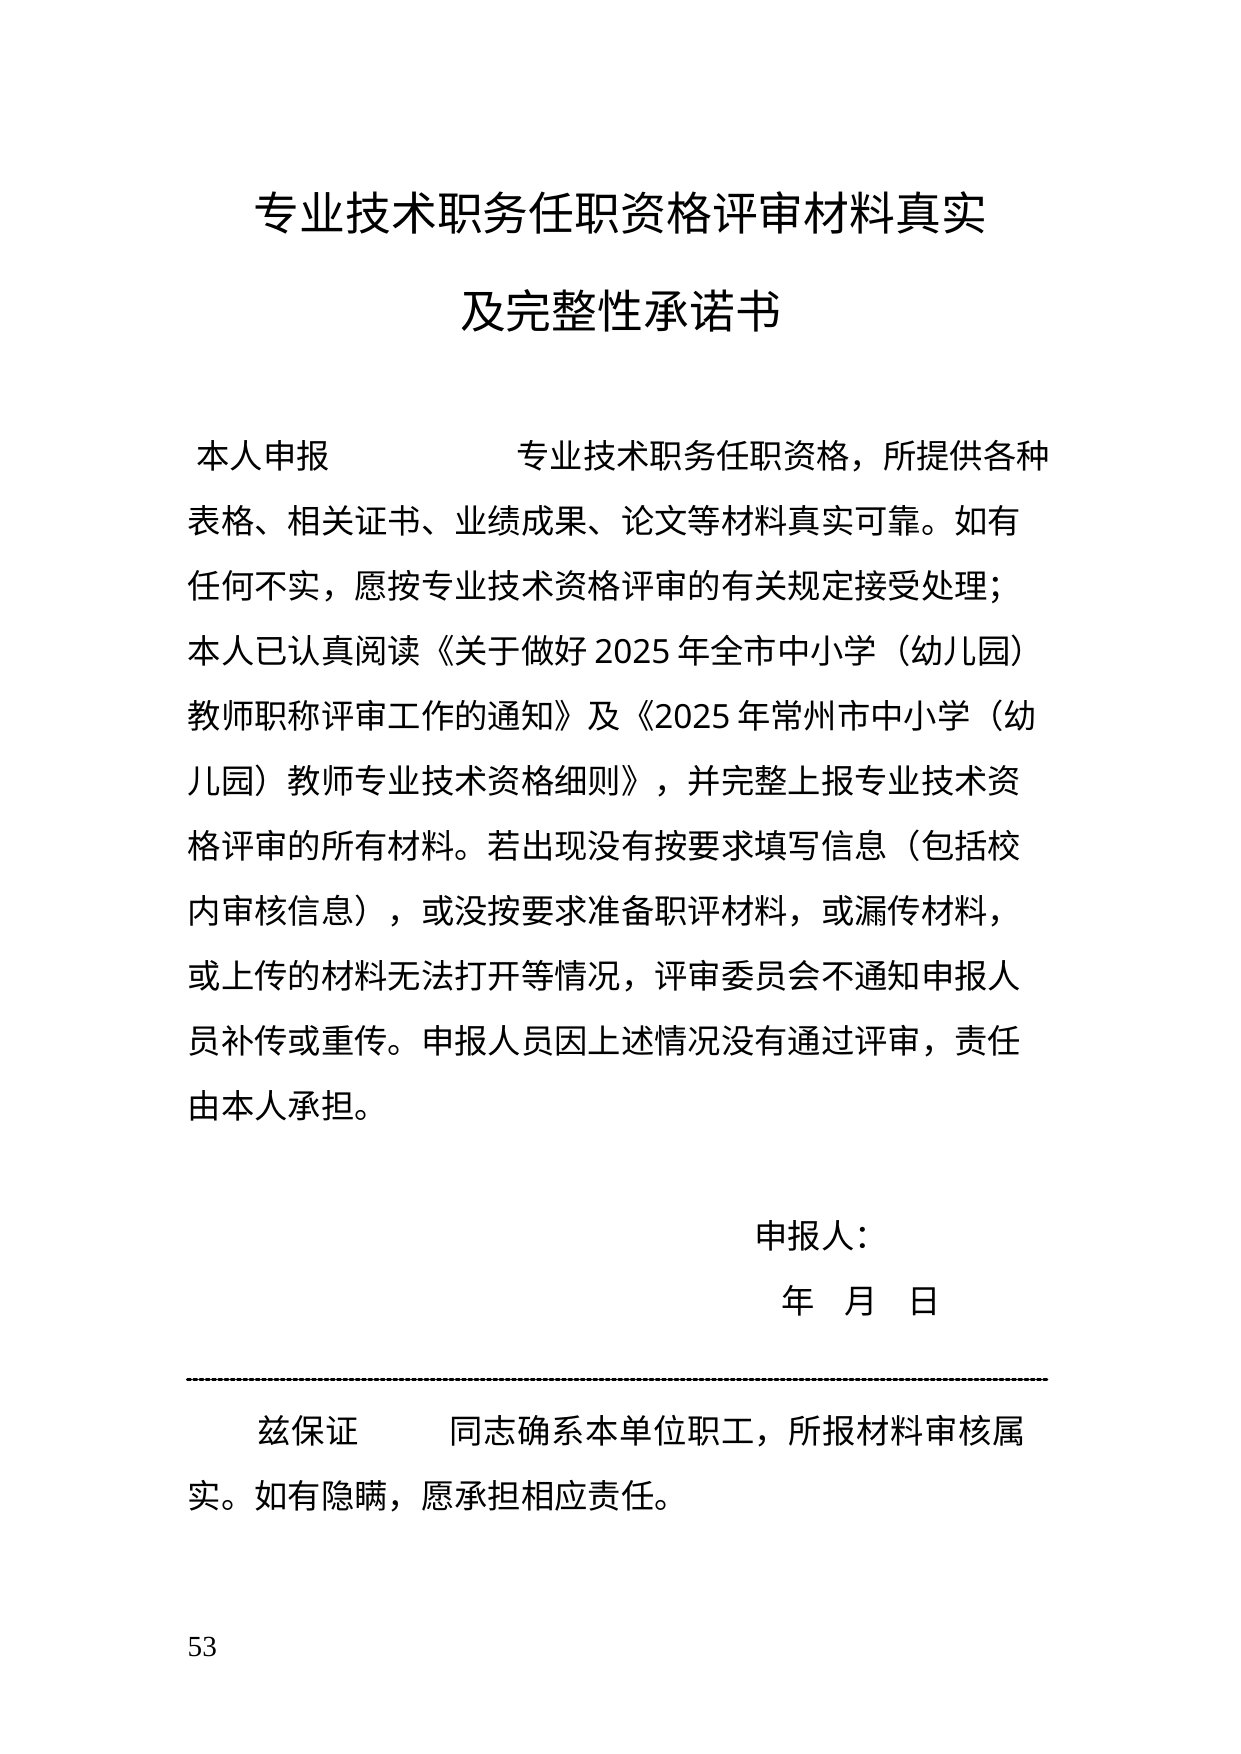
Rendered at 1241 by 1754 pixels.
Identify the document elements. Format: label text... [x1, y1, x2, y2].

text 年 月 日 [187, 1267, 1053, 1332]
text 专业技术职务任职资格评审材料真实 [187, 162, 1053, 259]
text 本人申报 专业技术职务任职资格，所提供各种表格、相关证书、业绩成果、论文等材料真实可靠。如有任何不实，愿按专业技术资格评审的有关规定接受处理；本人已认真阅读《关于做好2025年全市中小学（幼儿园）教师职称评审工作的通知》及《2025年常州市中小学（幼儿园）教师专业技术资格细则》，并完整上报专业技术资格评审的所有材料。若出现没有按要求填写信息（包括校内审核信息），或没按要求准备职评材料，或漏传材料，或上传的材料无法打开等情况，评审委员会不通知申报人员补传或重传。申报人员因上述情况没有通过评审，责任由本人承担。 [187, 422, 1053, 1137]
text 及完整性承诺书 [187, 259, 1053, 357]
text 申报人： [187, 1202, 1053, 1267]
text 兹保证 同志确系本单位职工，所报材料审核属实。如有隐瞒，愿承担相应责任。 [187, 1397, 1053, 1527]
